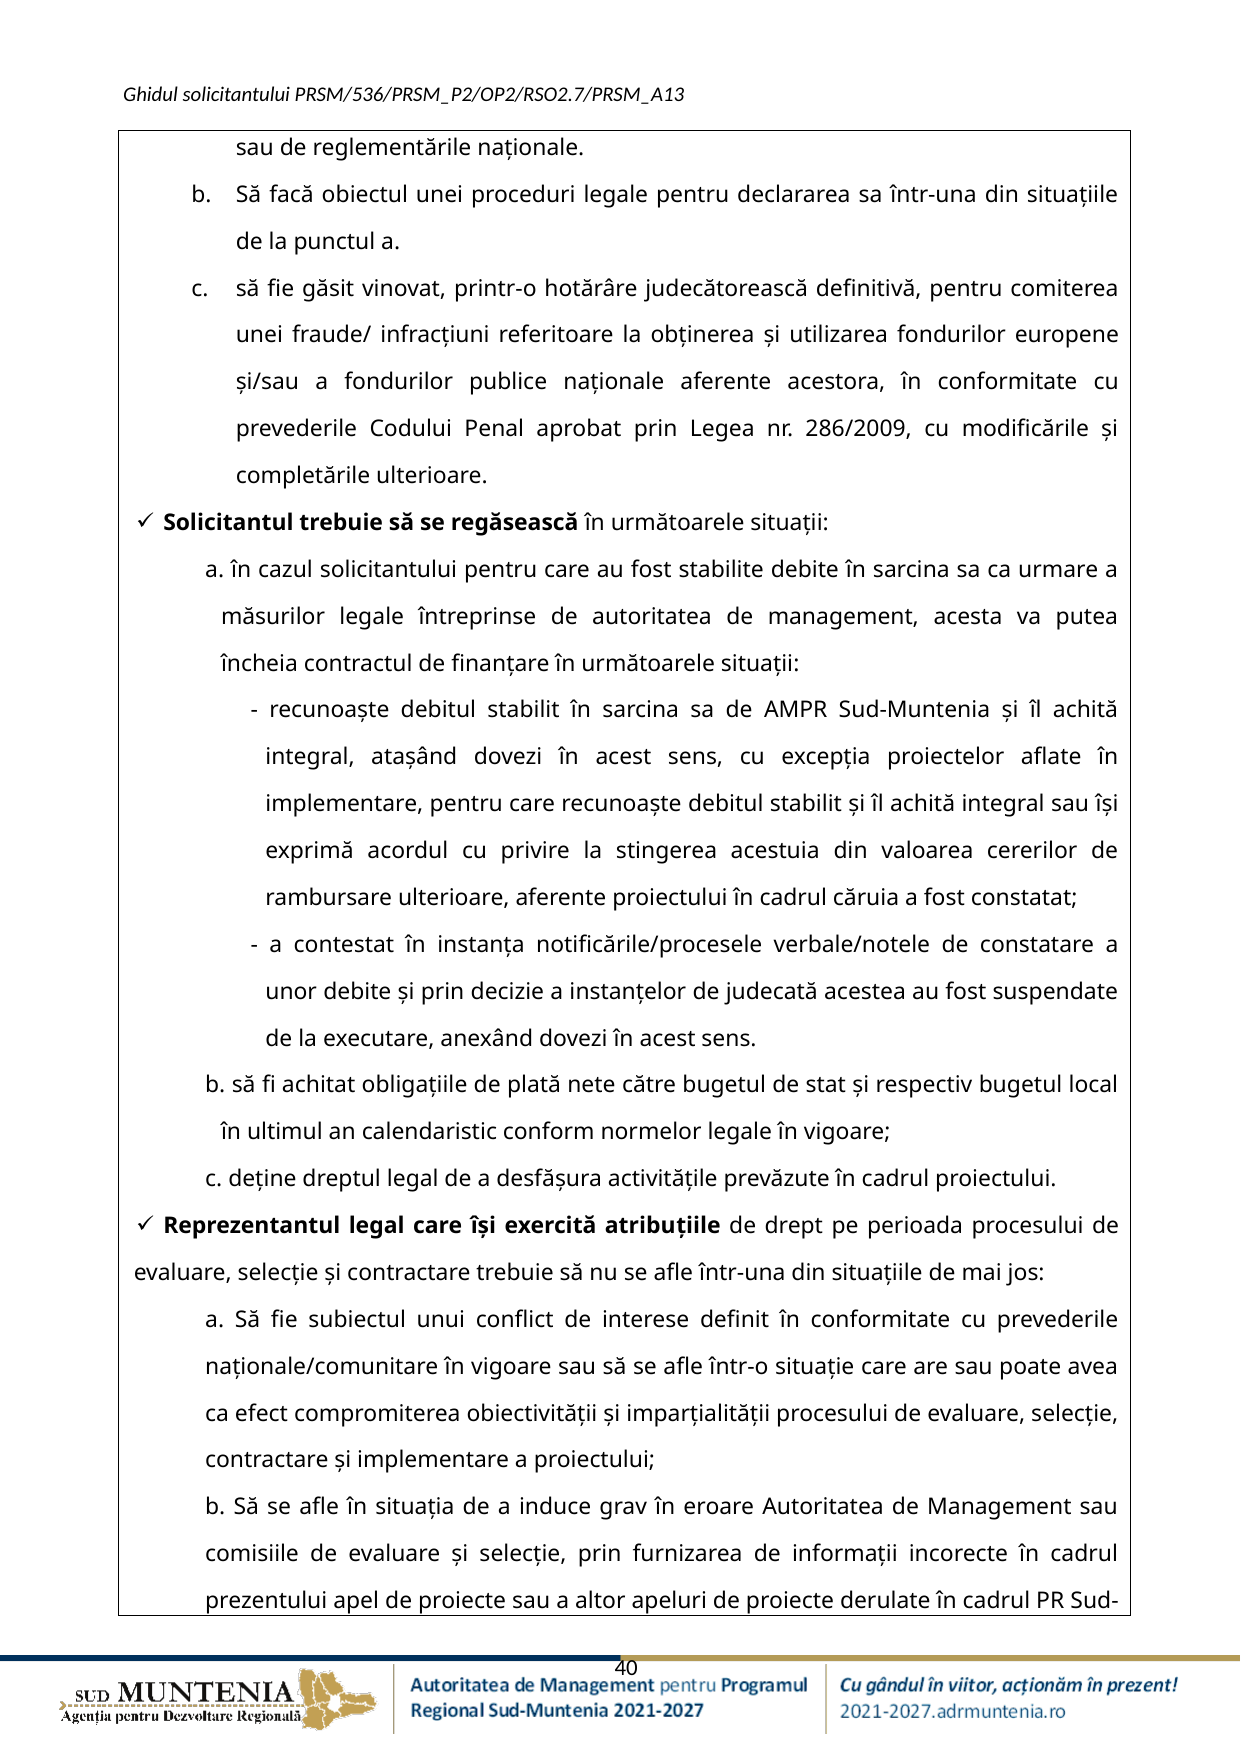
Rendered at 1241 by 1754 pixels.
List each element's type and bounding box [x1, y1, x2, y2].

table_header [119, 131, 1130, 1615]
picture [0, 1655, 1241, 1735]
